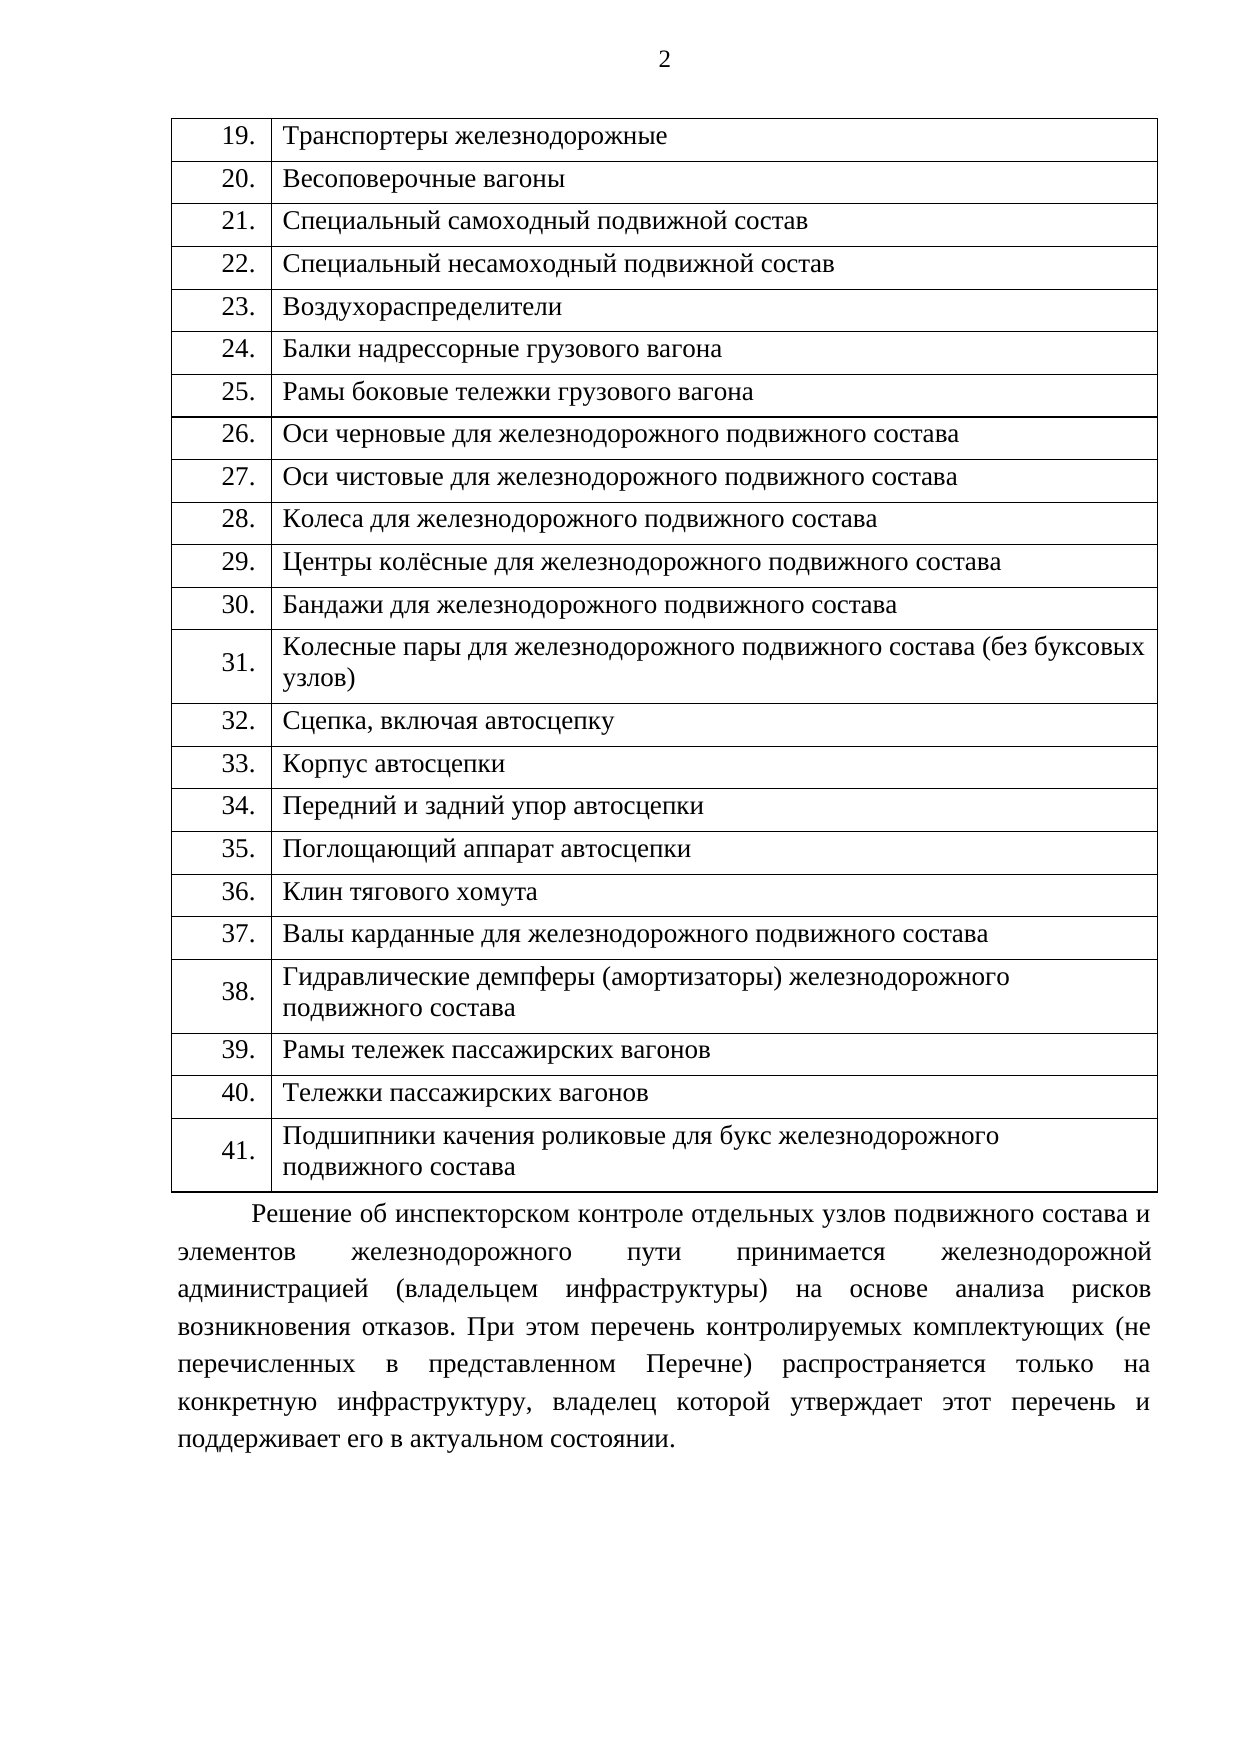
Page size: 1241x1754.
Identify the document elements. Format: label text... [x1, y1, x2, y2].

table_cell [172, 545, 271, 587]
table_cell [172, 747, 271, 788]
table_cell Поглощающий аппарат автосцепки [272, 832, 1157, 873]
table_cell [172, 832, 271, 873]
table_cell [172, 789, 271, 831]
table_cell Клин тягового хомута [272, 875, 1157, 916]
table_cell Колеса для железнодорожного подвижного состава [272, 503, 1157, 544]
table_cell [172, 290, 271, 331]
table_cell Тележки пассажирских вагонов [272, 1076, 1157, 1118]
table_cell Оси чистовые для железнодорожного подвижного состава [272, 460, 1157, 502]
table_cell [172, 503, 271, 544]
table_cell Специальный несамоходный подвижной состав [272, 247, 1157, 288]
table_cell [172, 960, 271, 1032]
table_cell Транспортеры железнодорожные [272, 119, 1157, 161]
table_cell [172, 460, 271, 502]
table_cell Специальный самоходный подвижной состав [272, 204, 1157, 246]
table_cell [172, 162, 271, 203]
table_cell Валы карданные для железнодорожного подвижного состава [272, 917, 1157, 959]
table_cell Корпус автосцепки [272, 747, 1157, 788]
table_cell [172, 588, 271, 629]
table_cell Передний и задний упор автосцепки [272, 789, 1157, 831]
table_cell Сцепка, включая автосцепку [272, 704, 1157, 746]
table_cell [172, 917, 271, 959]
table_cell [172, 1119, 271, 1191]
table_cell [172, 119, 271, 161]
table_cell Бандажи для железнодорожного подвижного состава [272, 588, 1157, 629]
table_cell [172, 332, 271, 374]
table_cell [172, 375, 271, 416]
table_cell [172, 630, 271, 703]
table_cell Весоповерочные вагоны [272, 162, 1157, 203]
table_cell Рамы тележек пассажирских вагонов [272, 1034, 1157, 1075]
table_cell Рамы боковые тележки грузового вагона [272, 375, 1157, 416]
table_cell [172, 247, 271, 288]
table_cell Воздухораспределители [272, 290, 1157, 331]
table_cell [172, 418, 271, 459]
table_cell Оси черновые для железнодорожного подвижного состава [272, 418, 1157, 459]
table_cell Центры колёсные для железнодорожного подвижного состава [272, 545, 1157, 587]
table_cell [172, 204, 271, 246]
text Решение об инспекторском контроле отдельных узлов подвижного состава и элементов железнодорожного пути принимается железнодорожной администрацией (владельцем инфраструктуры) на основе анализа рисков возникновения отказов. При этом перечень контролируемых комплектующих (не перечисленных в представленном Перечне) распространяется только на конкретную инфраструктуру, владелец которой утверждает этот перечень и поддерживает его в актуальном состоянии. [177, 1193, 1152, 1455]
table_cell Балки надрессорные грузового вагона [272, 332, 1157, 374]
table_cell [172, 704, 271, 746]
table_cell [172, 875, 271, 916]
table_cell Колесные пары для железнодорожного подвижного состава (без буксовых узлов) [272, 630, 1157, 703]
table_cell Подшипники качения роликовые для букс железнодорожного подвижного состава [272, 1119, 1157, 1191]
table_cell [172, 1076, 271, 1118]
table_cell Гидравлические демпферы (амортизаторы) железнодорожного подвижного состава [272, 960, 1157, 1032]
table_cell [172, 1034, 271, 1075]
